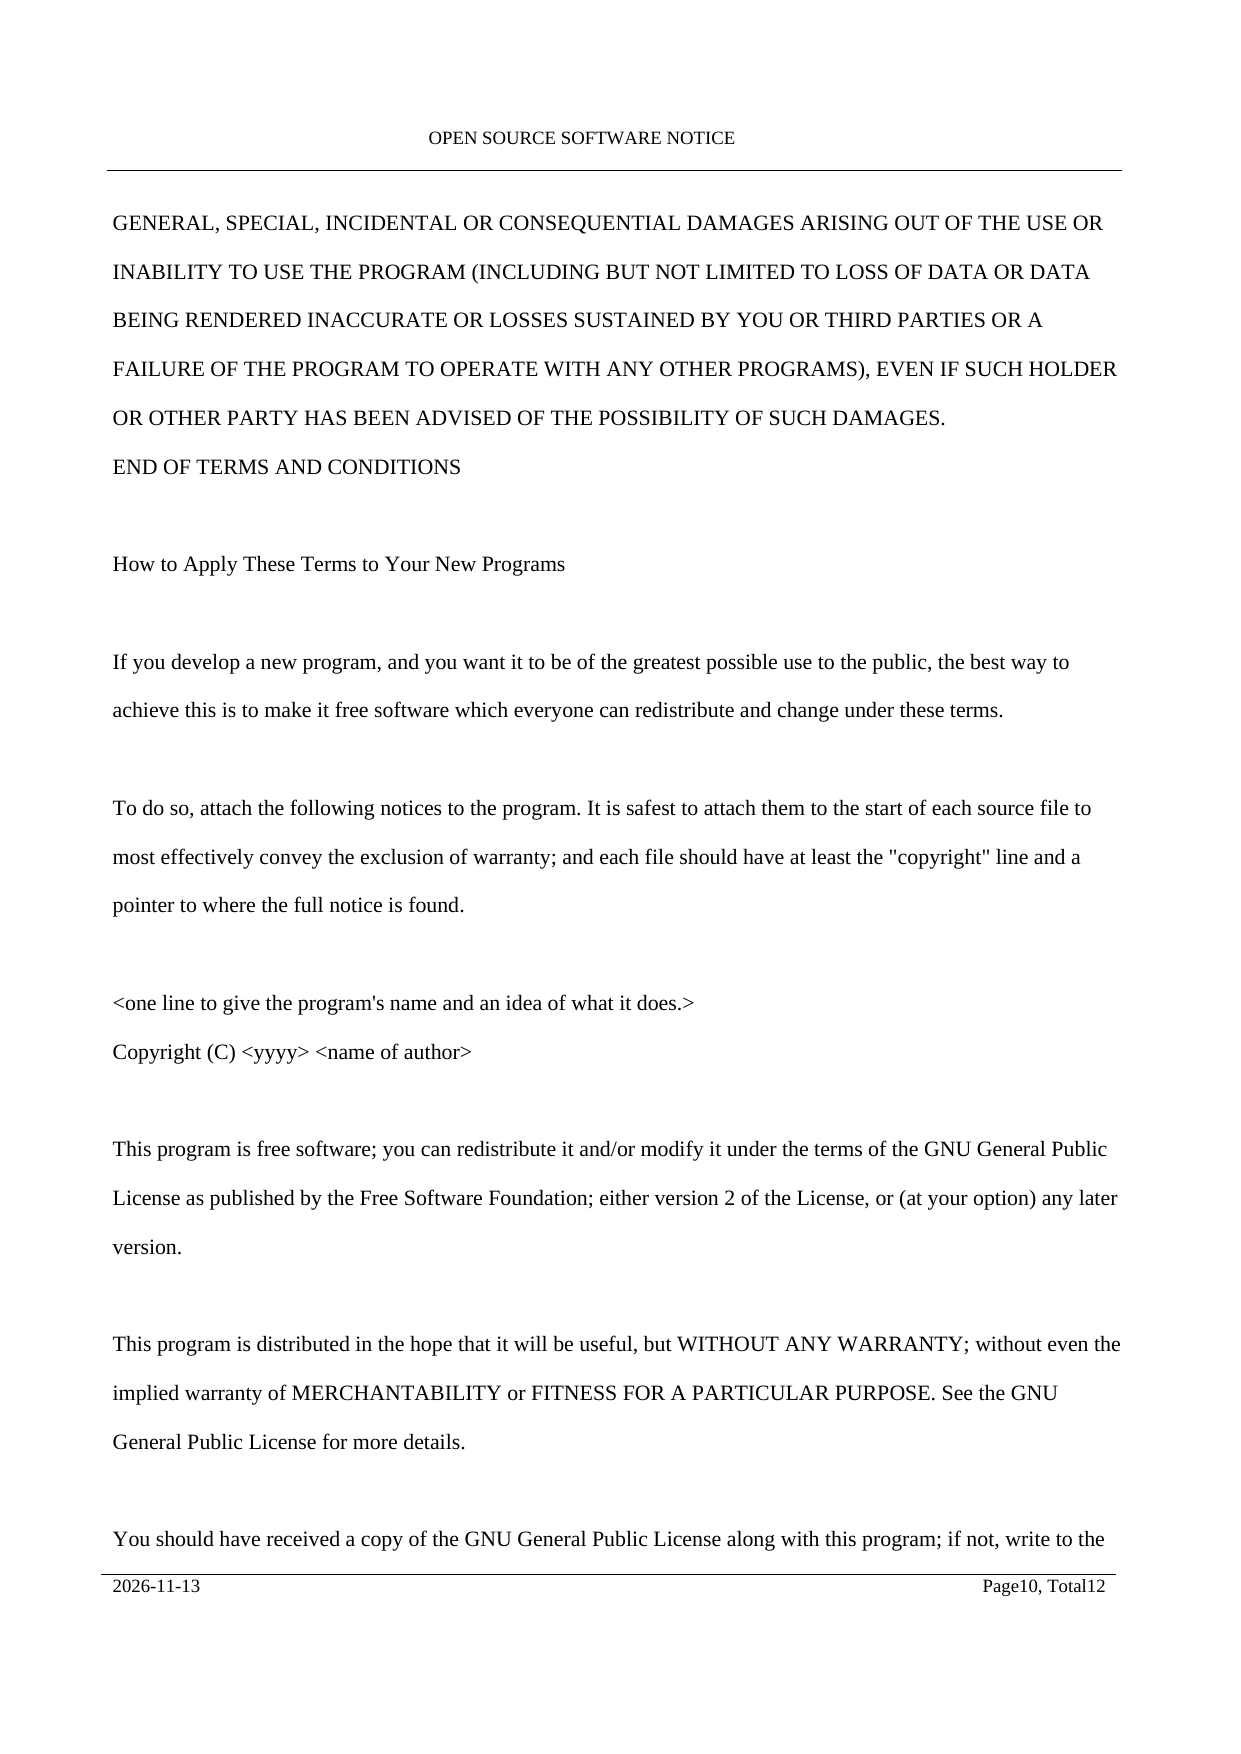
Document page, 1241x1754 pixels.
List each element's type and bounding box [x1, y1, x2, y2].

text [112, 206, 1128, 1555]
